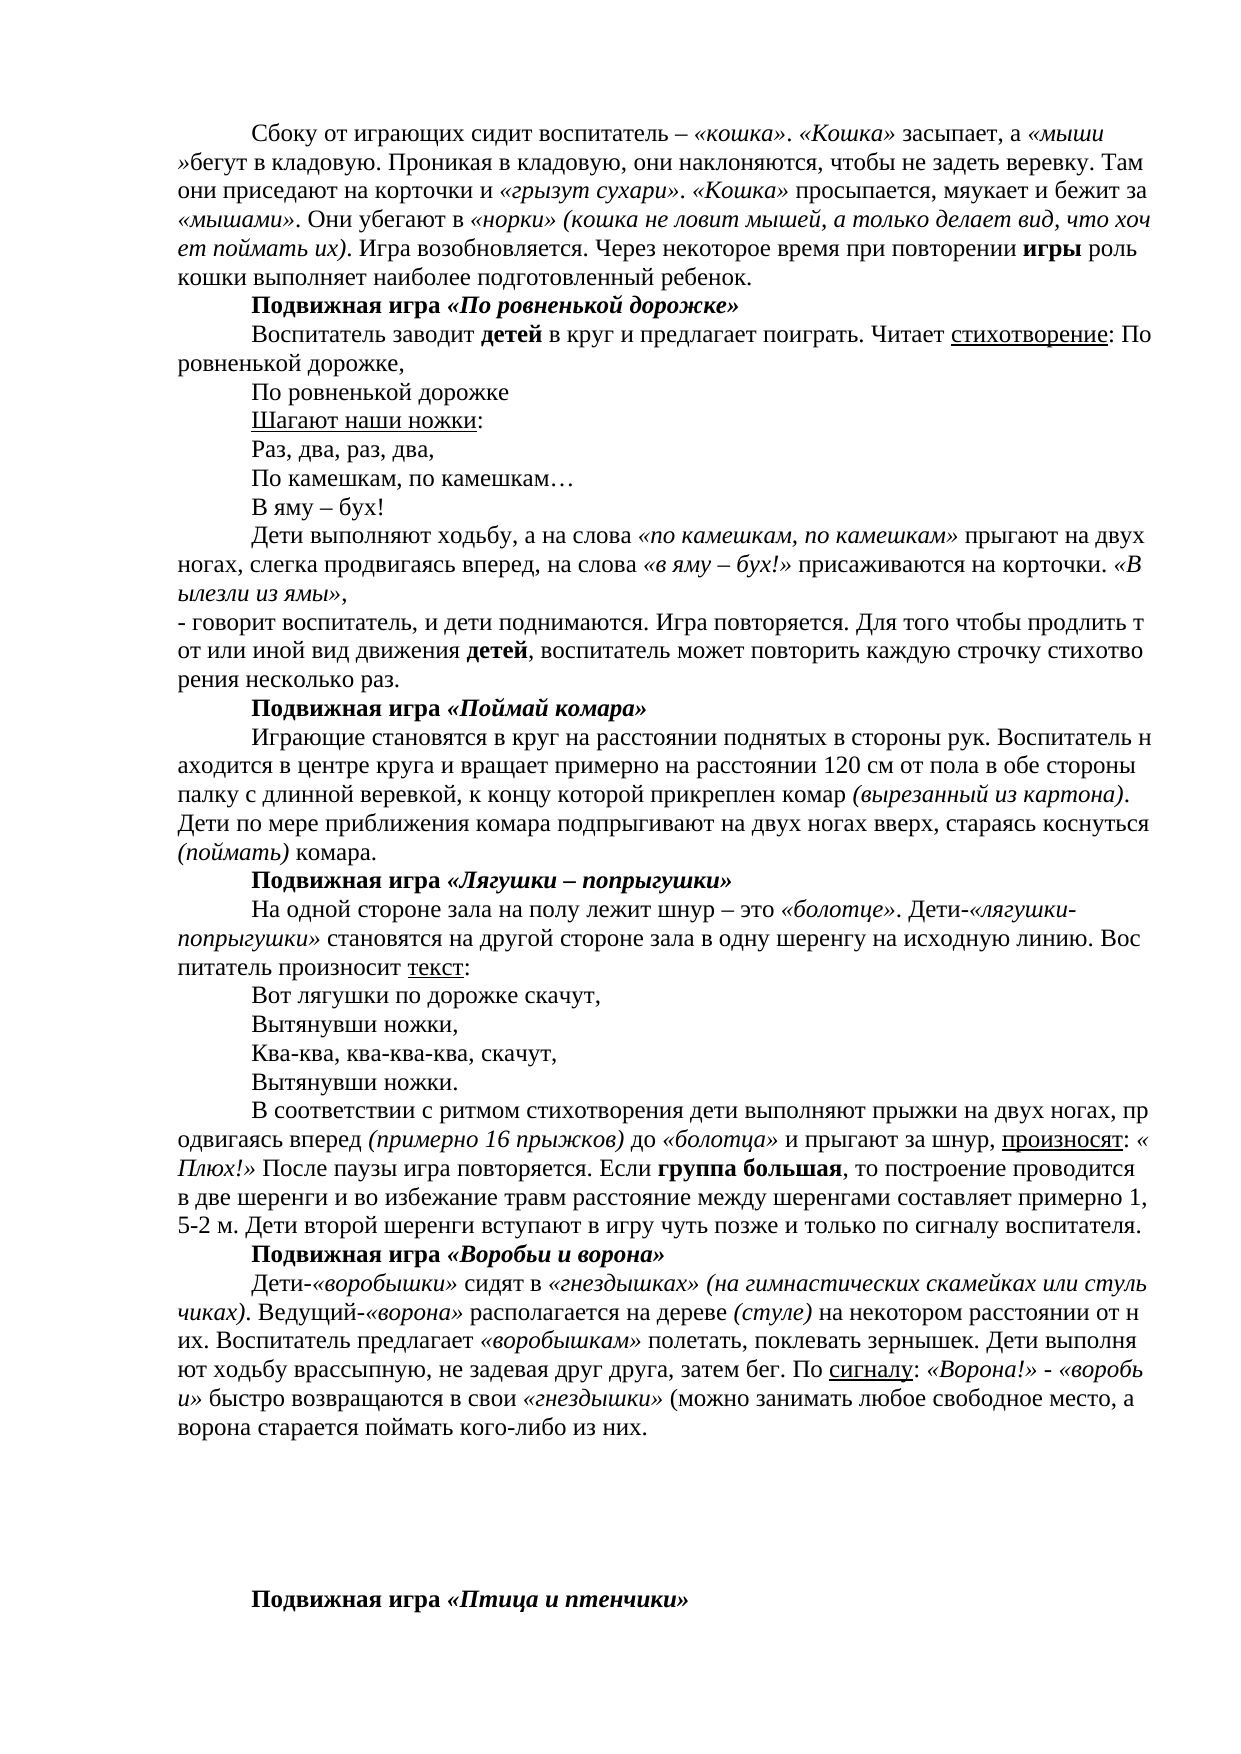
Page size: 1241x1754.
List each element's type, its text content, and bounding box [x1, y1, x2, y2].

text Воспитатель заводит детей в круг и предлагает поиграть. Читает стихотворение: По ровненькой дорожке, [177, 319, 1152, 377]
text По ровненькой дорожке [177, 377, 1152, 406]
text По камешкам, по камешкам… [177, 463, 1152, 492]
text Играющие становятся в круг на расстоянии поднятых в стороны рук. Воспитатель находится в центре круга и вращает примерно на расстоянии 120 см от пола в обе стороны палку с длинной веревкой, к концу которой прикреплен комар (вырезанный из картона). Дети по мере приближения комара подпрыгивают на двух ногах вверх, стараясь коснуться (поймать) комара. [177, 722, 1152, 866]
text Вот лягушки по дорожке скачут, [177, 981, 1152, 1009]
text Подвижная игра «По ровненькой дорожке» [177, 291, 1152, 319]
text Шагают наши ножки: [177, 406, 1152, 434]
text Подвижная игра «Поймай комара» [177, 693, 1152, 722]
text Дети выполняют ходьбу, а на слова «по камешкам, по камешкам» прыгают на двух ногах, слегка продвигаясь вперед, на слова «в яму – бух!» присаживаются на корточки. «Вылезли из ямы», - говорит воспитатель, и дети поднимаются. Игра повторяется. Для того чтобы продлить тот или иной вид движения детей, воспитатель может повторить каждую строчку стихотворения несколько раз. [177, 521, 1152, 693]
text На одной стороне зала на полу лежит шнур – это «болотце». Дети-«лягушки-попрыгушки» становятся на другой стороне зала в одну шеренгу на исходную линию. Воспитатель произносит текст: [177, 894, 1152, 981]
text Подвижная игра «Лягушки – попрыгушки» [177, 866, 1152, 894]
text В соответствии с ритмом стихотворения дети выполняют прыжки на двух ногах, продвигаясь вперед (примерно 16 прыжков) до «болотца» и прыгают за шнур, произносят: «Плюх!» После паузы игра повторяется. Если группа большая, то построение проводится в две шеренги и во избежание травм расстояние между шеренгами составляет примерно 1,5-2 м. Дети второй шеренги вступают в игру чуть позже и только по сигналу воспитателя. [177, 1096, 1152, 1239]
text Подвижная игра «Птица и птенчики» [177, 1584, 1152, 1613]
text Дети-«воробышки» сидят в «гнездышках» (на гимнастических скамейках или стульчиках). Ведущий-«ворона» располагается на дереве (стуле) на некотором расстоянии от них. Воспитатель предлагает «воробышкам» полетать, поклевать зернышек. Дети выполняют ходьбу врассыпную, не задевая друг друга, затем бег. По сигналу: «Ворона!» - «воробьи» быстро возвращаются в свои «гнездышки» (можно занимать любое свободное место, а ворона старается поймать кого-либо из них. [177, 1268, 1152, 1441]
text Вытянувши ножки, [177, 1009, 1152, 1038]
text В яму – бух! [177, 492, 1152, 521]
text Подвижная игра «Воробьи и ворона» [177, 1239, 1152, 1268]
text Ква-ква, ква-ква-ква, скачут, [177, 1038, 1152, 1067]
text Вытянувши ножки. [177, 1067, 1152, 1096]
text Раз, два, раз, два, [177, 434, 1152, 463]
text Сбоку от играющих сидит воспитатель – «кошка». «Кошка» засыпает, а «мыши»бегут в кладовую. Проникая в кладовую, они наклоняются, чтобы не задеть веревку. Там они приседают на корточки и «грызут сухари». «Кошка» просыпается, мяукает и бежит за «мышами». Они убегают в «норки» (кошка не ловит мышей, а только делает вид, что хочет поймать их). Игра возобновляется. Через некоторое время при повторении игры роль кошки выполняет наиболее подготовленный ребенок. [177, 118, 1152, 291]
